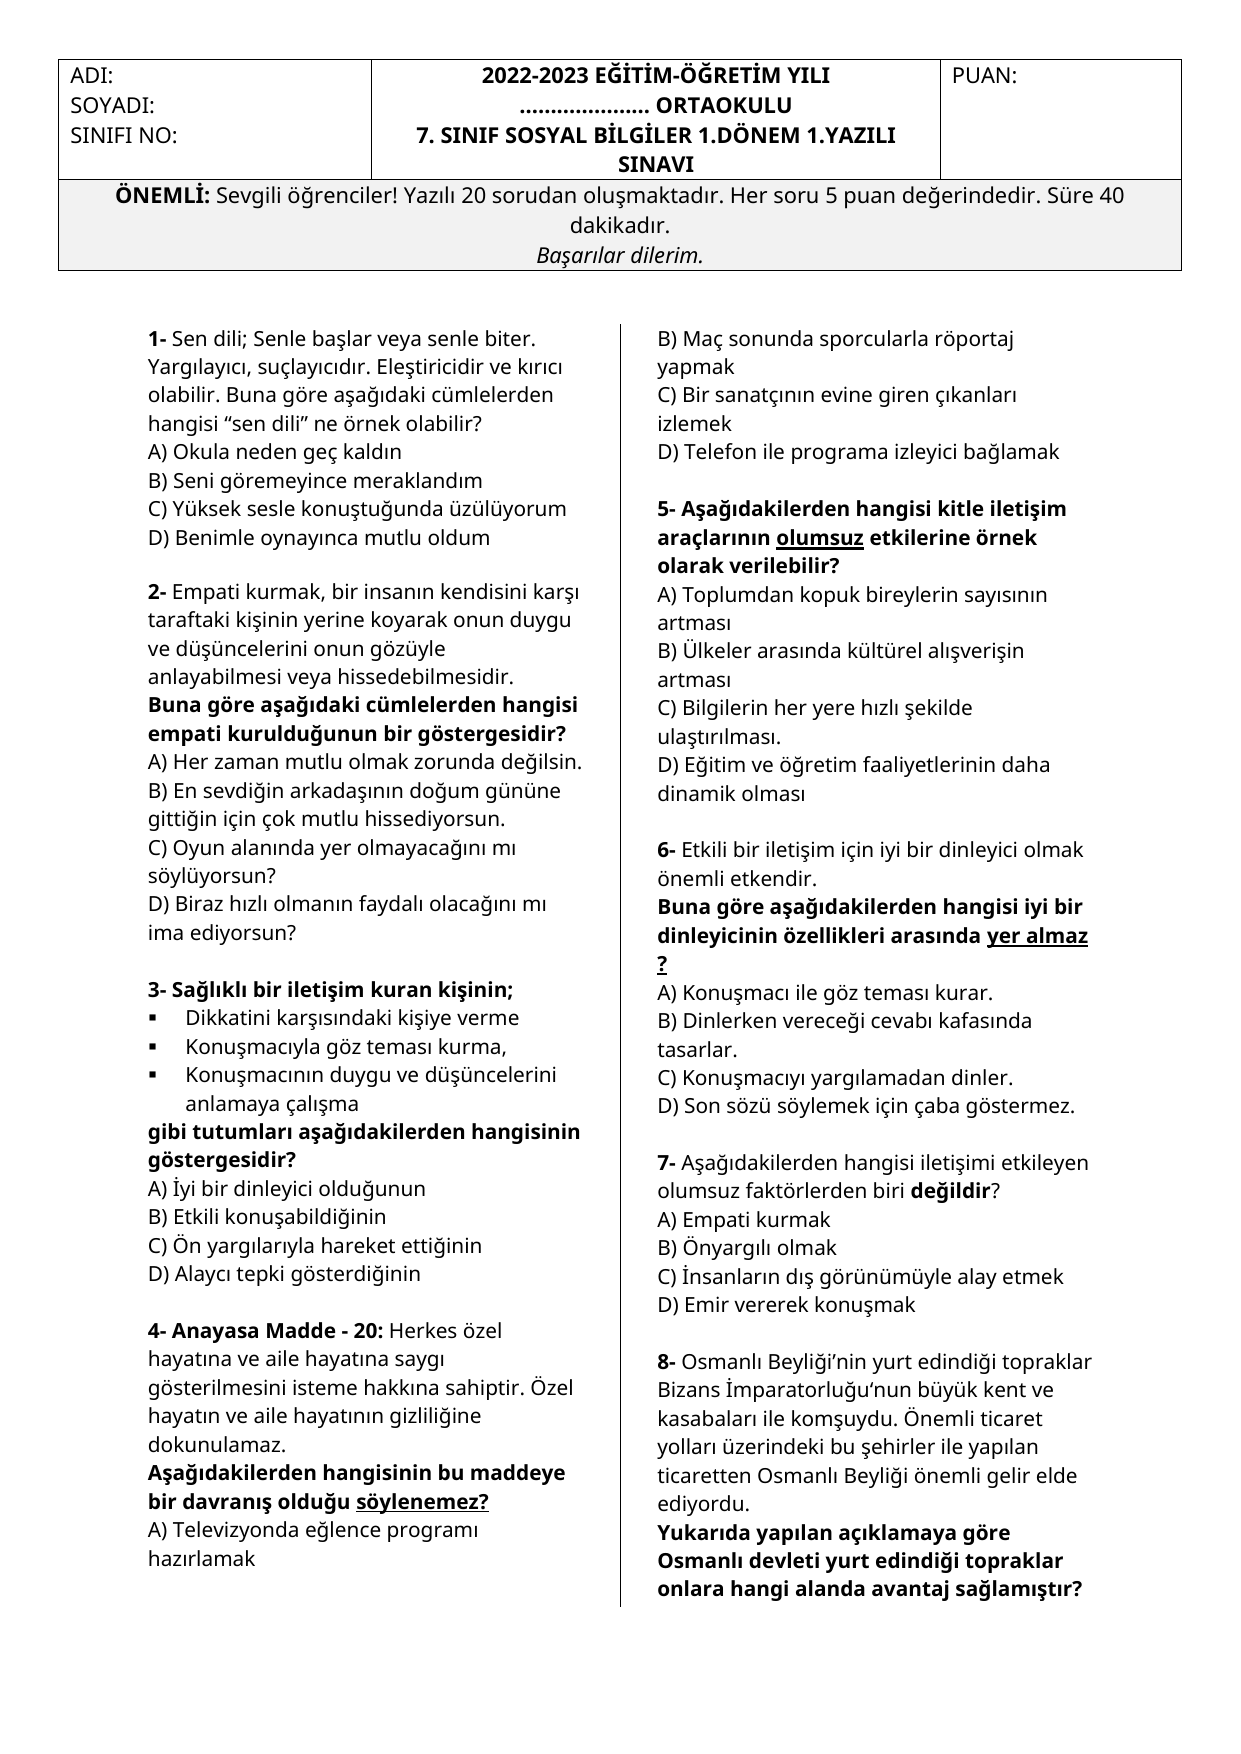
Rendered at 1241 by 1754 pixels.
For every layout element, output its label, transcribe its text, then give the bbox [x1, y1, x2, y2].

table_header ADI: SOYADI: SINIFI NO: [59, 60, 371, 179]
text D) Eğitim ve öğretim faaliyetlerinin daha dinamik olması [657, 750, 1093, 807]
table_header PUAN: [941, 60, 1181, 179]
text B) Seni göremeyince meraklandım [148, 466, 583, 494]
list Konuşmacının duygu ve düşüncelerini anlamaya çalışma [148, 1060, 583, 1117]
text 8- Osmanlı Beyliği’nin yurt edindiği topraklar Bizans İmparatorluğu‘nun büyük kent ve kasabaları ile komşuydu. Önemli ticaret yolları üzerindeki bu şehirler ile yapılan ticaretten Osmanlı Beyliği önemli gelir elde ediyordu. [657, 1347, 1093, 1518]
text D) Son sözü söylemek için çaba göstermez. [657, 1092, 1093, 1120]
table_cell ÖNEMLİ: Sevgili öğrenciler! Yazılı 20 sorudan oluşmaktadır. Her soru 5 puan değerindedir. Süre 40 dakikadır. Başarılar dilerim. [59, 180, 1181, 270]
text C) Bir sanatçının evine giren çıkanları izlemek [657, 381, 1093, 437]
text 1- Sen dili; Senle başlar veya senle biter. Yargılayıcı, suçlayıcıdır. Eleştiricidir ve kırıcı olabilir. Buna göre aşağıdaki cümlelerden hangisi “sen dili” ne örnek olabilir? [148, 324, 583, 437]
text 6- Etkili bir iletişim için iyi bir dinleyici olmak önemli etkendir. [657, 836, 1093, 892]
text Buna göre aşağıdaki cümlelerden hangisi empati kurulduğunun bir göstergesidir? [148, 691, 583, 747]
text 2- Empati kurmak, bir insanın kendisini karşı taraftaki kişinin yerine koyarak onun duygu ve düşüncelerini onun gözüyle anlayabilmesi veya hissedebilmesidir. [148, 577, 583, 691]
text D) Emir vererek konuşmak [657, 1290, 1093, 1319]
text 3- Sağlıklı bir iletişim kuran kişinin; [148, 975, 583, 1003]
text B) En sevdiğin arkadaşının doğum gününe gittiğin için çok mutlu hissediyorsun. [148, 776, 583, 833]
text C) Konuşmacıyı yargılamadan dinler. [657, 1063, 1093, 1092]
text C) Yüksek sesle konuştuğunda üzülüyorum [148, 494, 583, 523]
text 7- Aşağıdakilerden hangisi iletişimi etkileyen olumsuz faktörlerden biri değildir? [657, 1148, 1093, 1205]
text A) Televizyonda eğlence programı hazırlamak [148, 1515, 583, 1572]
text gibi tutumları aşağıdakilerden hangisinin göstergesidir? [148, 1117, 583, 1174]
text B) Önyargılı olmak [657, 1233, 1093, 1262]
text 4- Anayasa Madde - 20: Herkes özel hayatına ve aile hayatına saygı gösterilmesini isteme hakkına sahiptir. Özel hayatın ve aile hayatının gizliliğine dokunulamaz. [148, 1316, 583, 1458]
text A) Her zaman mutlu olmak zorunda değilsin. [148, 747, 583, 776]
text B) Dinlerken vereceği cevabı kafasında tasarlar. [657, 1006, 1093, 1063]
text B) Etkili konuşabildiğinin [148, 1202, 583, 1231]
text Yukarıda yapılan açıklamaya göre Osmanlı devleti yurt edindiği topraklar onlara hangi alanda avantaj sağlamıştır? [657, 1518, 1093, 1603]
text D) Alaycı tepki gösterdiğinin [148, 1259, 583, 1288]
text D) Biraz hızlı olmanın faydalı olacağını mı ima ediyorsun? [148, 889, 583, 946]
text Buna göre aşağıdakilerden hangisi iyi bir dinleyicinin özellikleri arasında yer almaz ? [657, 892, 1093, 978]
text A) İyi bir dinleyici olduğunun [148, 1174, 583, 1202]
text D) Telefon ile programa izleyici bağlamak [657, 437, 1093, 466]
text A) Okula neden geç kaldın [148, 437, 583, 466]
text A) Toplumdan kopuk bireylerin sayısının artması [657, 580, 1093, 637]
table_header 2022-2023 EĞİTİM-ÖĞRETİM YILI ………………… ORTAOKULU 7. SINIF SOSYAL BİLGİLER 1.DÖNEM 1.YAZILI SINAVI [372, 60, 940, 179]
text B) Ülkeler arasında kültürel alışverişin artması [657, 637, 1093, 693]
text A) Konuşmacı ile göz teması kurar. [657, 978, 1093, 1006]
list Konuşmacıyla göz teması kurma, [148, 1032, 583, 1060]
text C) Ön yargılarıyla hareket ettiğinin [148, 1231, 583, 1259]
text C) Bilgilerin her yere hızlı şekilde ulaştırılması. [657, 693, 1093, 750]
text 5- Aşağıdakilerden hangisi kitle iletişim araçlarının olumsuz etkilerine örnek olarak verilebilir? [657, 494, 1093, 580]
text A) Empati kurmak [657, 1205, 1093, 1233]
text D) Benimle oynayınca mutlu oldum [148, 523, 583, 551]
text C) Oyun alanında yer olmayacağını mı söylüyorsun? [148, 833, 583, 889]
text C) İnsanların dış görünümüyle alay etmek [657, 1262, 1093, 1290]
text B) Maç sonunda sporcularla röportaj yapmak [657, 324, 1093, 381]
list Dikkatini karşısındaki kişiye verme [148, 1003, 583, 1032]
text Aşağıdakilerden hangisinin bu maddeye bir davranış olduğu söylenemez? [148, 1458, 583, 1515]
